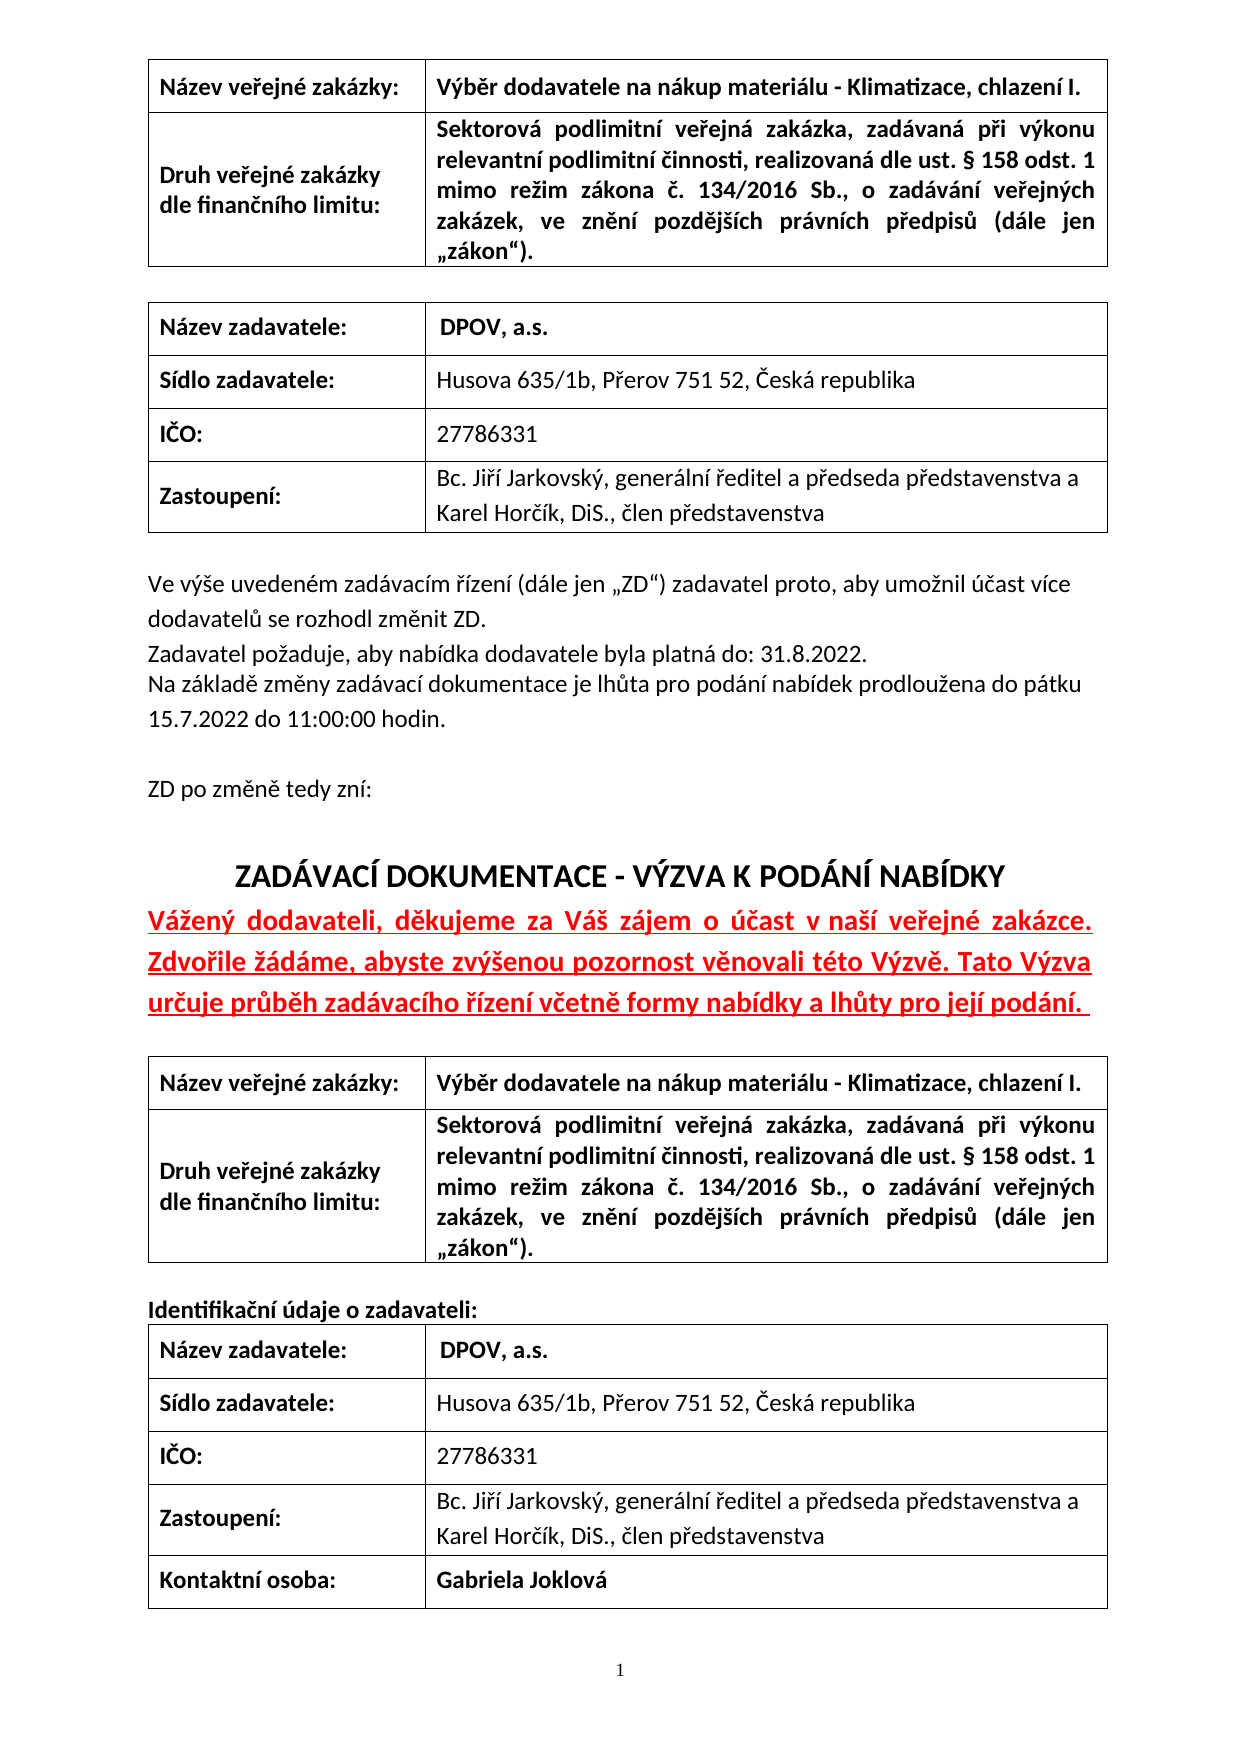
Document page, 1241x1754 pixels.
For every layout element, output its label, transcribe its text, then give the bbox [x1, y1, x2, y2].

table_cell Bc. Jiří Jarkovský, generální ředitel a předseda představenstva a Karel Horčík, DiS., člen představenstva [426, 1485, 1107, 1554]
table_cell Druh veřejné zakázky dle finančního limitu: [149, 1110, 425, 1262]
table_cell Sídlo zadavatele: [149, 1379, 425, 1431]
table_header Výběr dodavatele na nákup materiálu - Klimatizace, chlazení I. [426, 1057, 1107, 1109]
subtitle ZADÁVACÍ DOKUMENTACE - VÝZVA K PODÁNÍ NABÍDKY [148, 855, 1093, 896]
table_cell Zastoupení: [149, 1485, 425, 1554]
text Zadavatel požaduje, aby nabídka dodavatele byla platná do: 31.8.2022. [148, 638, 1093, 669]
table_cell IČO: [149, 409, 425, 461]
table_cell Sídlo zadavatele: [149, 356, 425, 408]
table_header Výběr dodavatele na nákup materiálu - Klimatizace, chlazení I. [426, 60, 1107, 112]
table_header Název veřejné zakázky: [149, 60, 425, 112]
table_cell IČO: [149, 1432, 425, 1484]
table_cell Kontaktní osoba: [149, 1556, 425, 1608]
subtitle Vážený dodavateli, děkujeme za Váš zájem o účast v naší veřejné zakázce. Zdvořile žádáme, abyste zvýšenou pozornost věnovali této Výzvě. Tato Výzva určuje průběh zadávacího řízení včetně formy nabídky a lhůty pro její podání. [148, 902, 1093, 933]
table_cell Sektorová podlimitní veřejná zakázka, zadávaná při výkonu relevantní podlimitní činnosti, realizovaná dle ust. § 158 odst. 1 mimo režim zákona č. 134/2016 Sb., o zadávání veřejných zakázek, ve znění pozdějších právních předpisů (dále jen „zákon“). [426, 113, 1107, 266]
table_cell Bc. Jiří Jarkovský, generální ředitel a předseda představenstva a Karel Horčík, DiS., člen představenstva [426, 462, 1107, 532]
table_cell 27786331 [426, 409, 1107, 461]
subtitle Ve výše uvedeném zadávacím řízení (dále jen „ZD“) zadavatel proto, aby umožnil účast více dodavatelů se rozhodl změnit ZD. [148, 568, 1093, 634]
subtitle Na základě změny zadávací dokumentace je lhůta pro podání nabídek prodloužena do pátku 15.7.2022 do 11:00:00 hodin. [148, 669, 1093, 734]
table_cell Druh veřejné zakázky dle finančního limitu: [149, 113, 425, 266]
table_header Název zadavatele: [149, 1325, 425, 1377]
table_cell Gabriela Joklová [426, 1556, 1107, 1608]
table_cell 27786331 [426, 1432, 1107, 1484]
subtitle ZD po změně tedy zní: [148, 774, 1093, 804]
text Identifikační údaje o zadavateli: [148, 1294, 1093, 1324]
table_header Název veřejné zakázky: [149, 1057, 425, 1109]
table_cell Husova 635/1b, Přerov 751 52, Česká republika [426, 1379, 1107, 1431]
table_header Název zadavatele: [149, 303, 425, 355]
table_cell Sektorová podlimitní veřejná zakázka, zadávaná při výkonu relevantní podlimitní činnosti, realizovaná dle ust. § 158 odst. 1 mimo režim zákona č. 134/2016 Sb., o zadávání veřejných zakázek, ve znění pozdějších právních předpisů (dále jen „zákon“). [426, 1110, 1107, 1262]
table_header DPOV, a.s. [426, 1325, 1107, 1377]
subtitle Vážený dodavateli, děkujeme za Váš zájem o účast v naší veřejné zakázce. Zdvořile žádáme, abyste zvýšenou pozornost věnovali této Výzvě. Tato Výzva určuje průběh zadávacího řízení včetně formy nabídky a lhůty pro její podání. [148, 934, 1093, 1020]
table_cell Zastoupení: [149, 462, 425, 532]
table_header DPOV, a.s. [426, 303, 1107, 355]
table_cell Husova 635/1b, Přerov 751 52, Česká republika [426, 356, 1107, 408]
